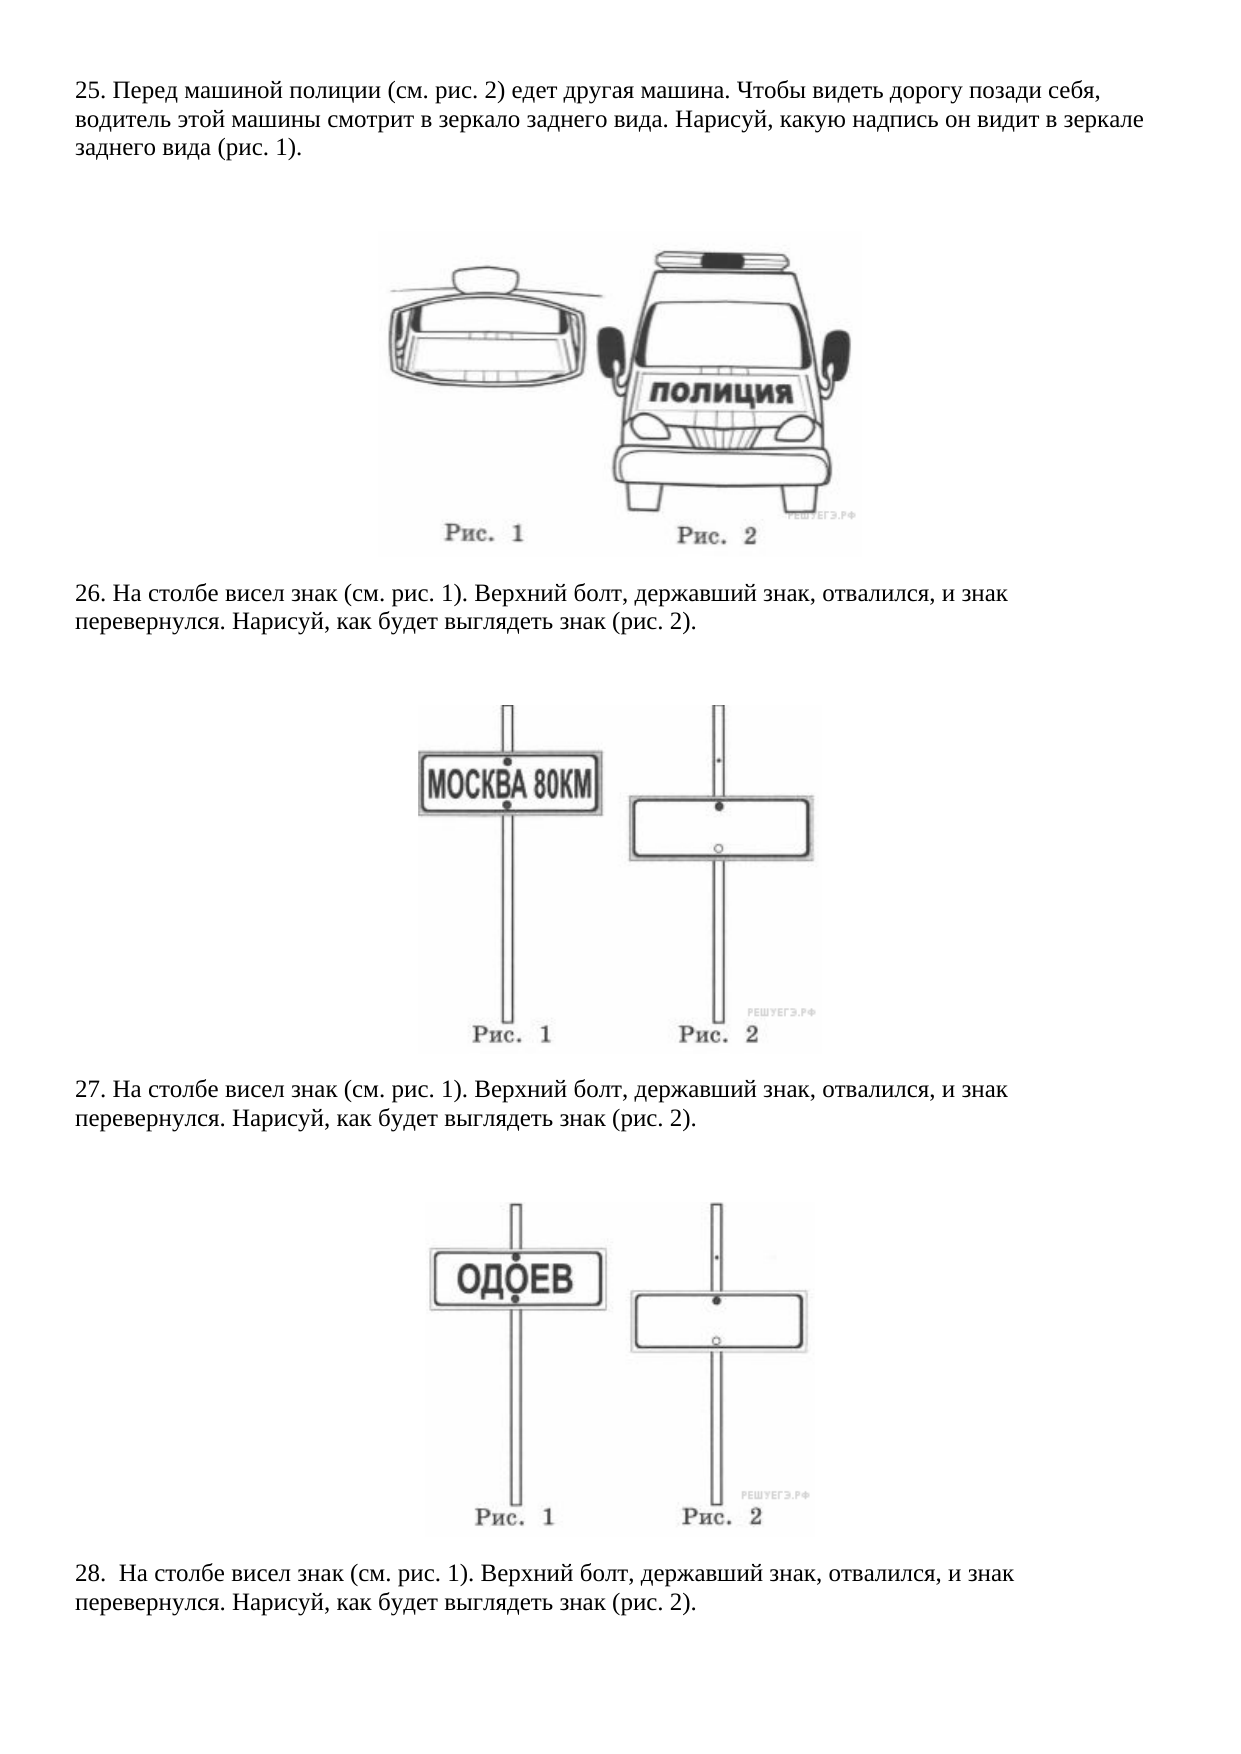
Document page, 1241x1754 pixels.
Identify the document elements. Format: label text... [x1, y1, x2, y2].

text 25. Перед машиной полиции (см. рис. 2) едет другая машина. Чтобы видеть дорогу позади себя, водитель этой машины смотрит в зеркало заднего вида. Нарисуй, какую надпись он видит в зеркале заднего вида (рис. 1). [75, 75, 1165, 161]
picture [418, 705, 822, 1054]
text 28. На столбе висел знак (см. рис. 1). Верхний болт, державший знак, отвалился, и знак перевернулся. Нарисуй, как будет выглядеть знак (рис. 2). [75, 1558, 1165, 1615]
picture [378, 231, 862, 557]
text 27. На столбе висел знак (см. рис. 1). Верхний болт, державший знак, отвалился, и знак перевернулся. Нарисуй, как будет выглядеть знак (рис. 2). [75, 1074, 1165, 1132]
picture [425, 1202, 815, 1537]
text 26. На столбе висел знак (см. рис. 1). Верхний болт, державший знак, отвалился, и знак перевернулся. Нарисуй, как будет выглядеть знак (рис. 2). [75, 578, 1165, 635]
